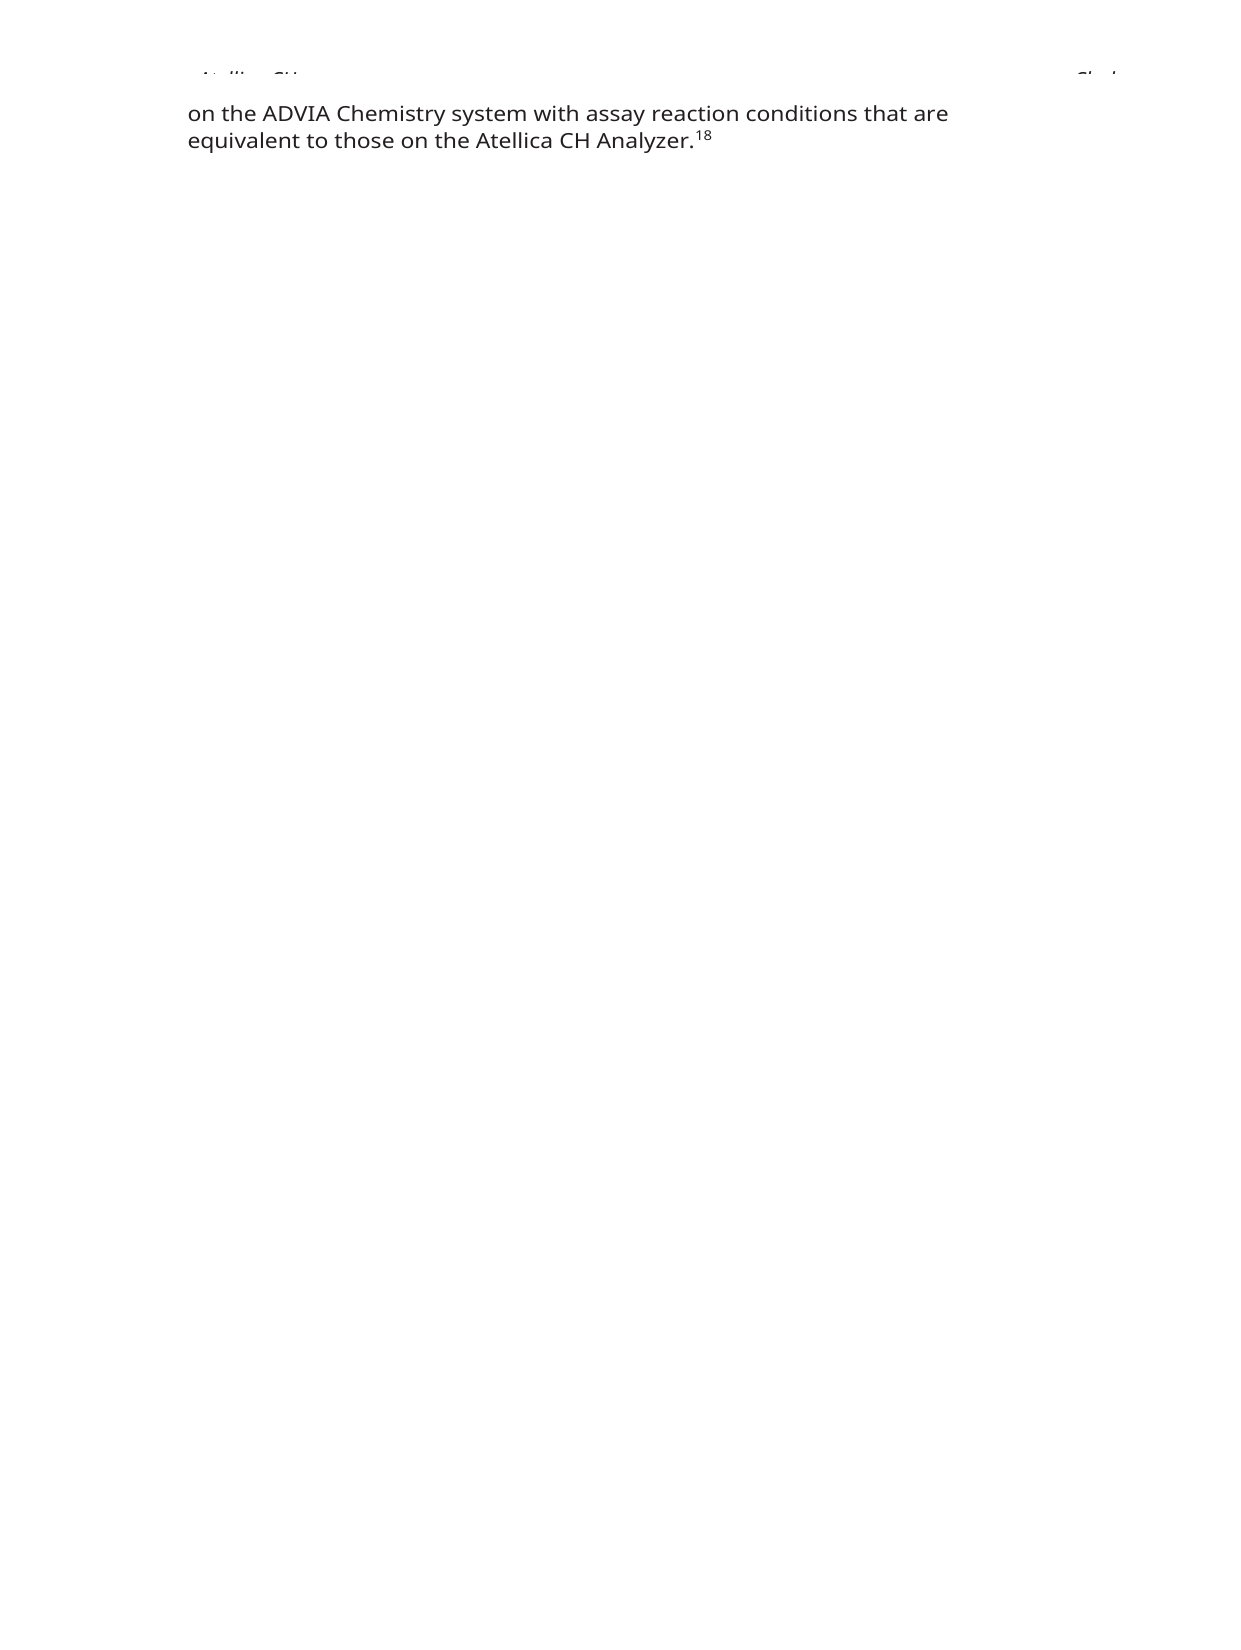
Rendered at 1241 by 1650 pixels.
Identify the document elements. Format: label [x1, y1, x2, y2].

text [187, 100, 1052, 155]
